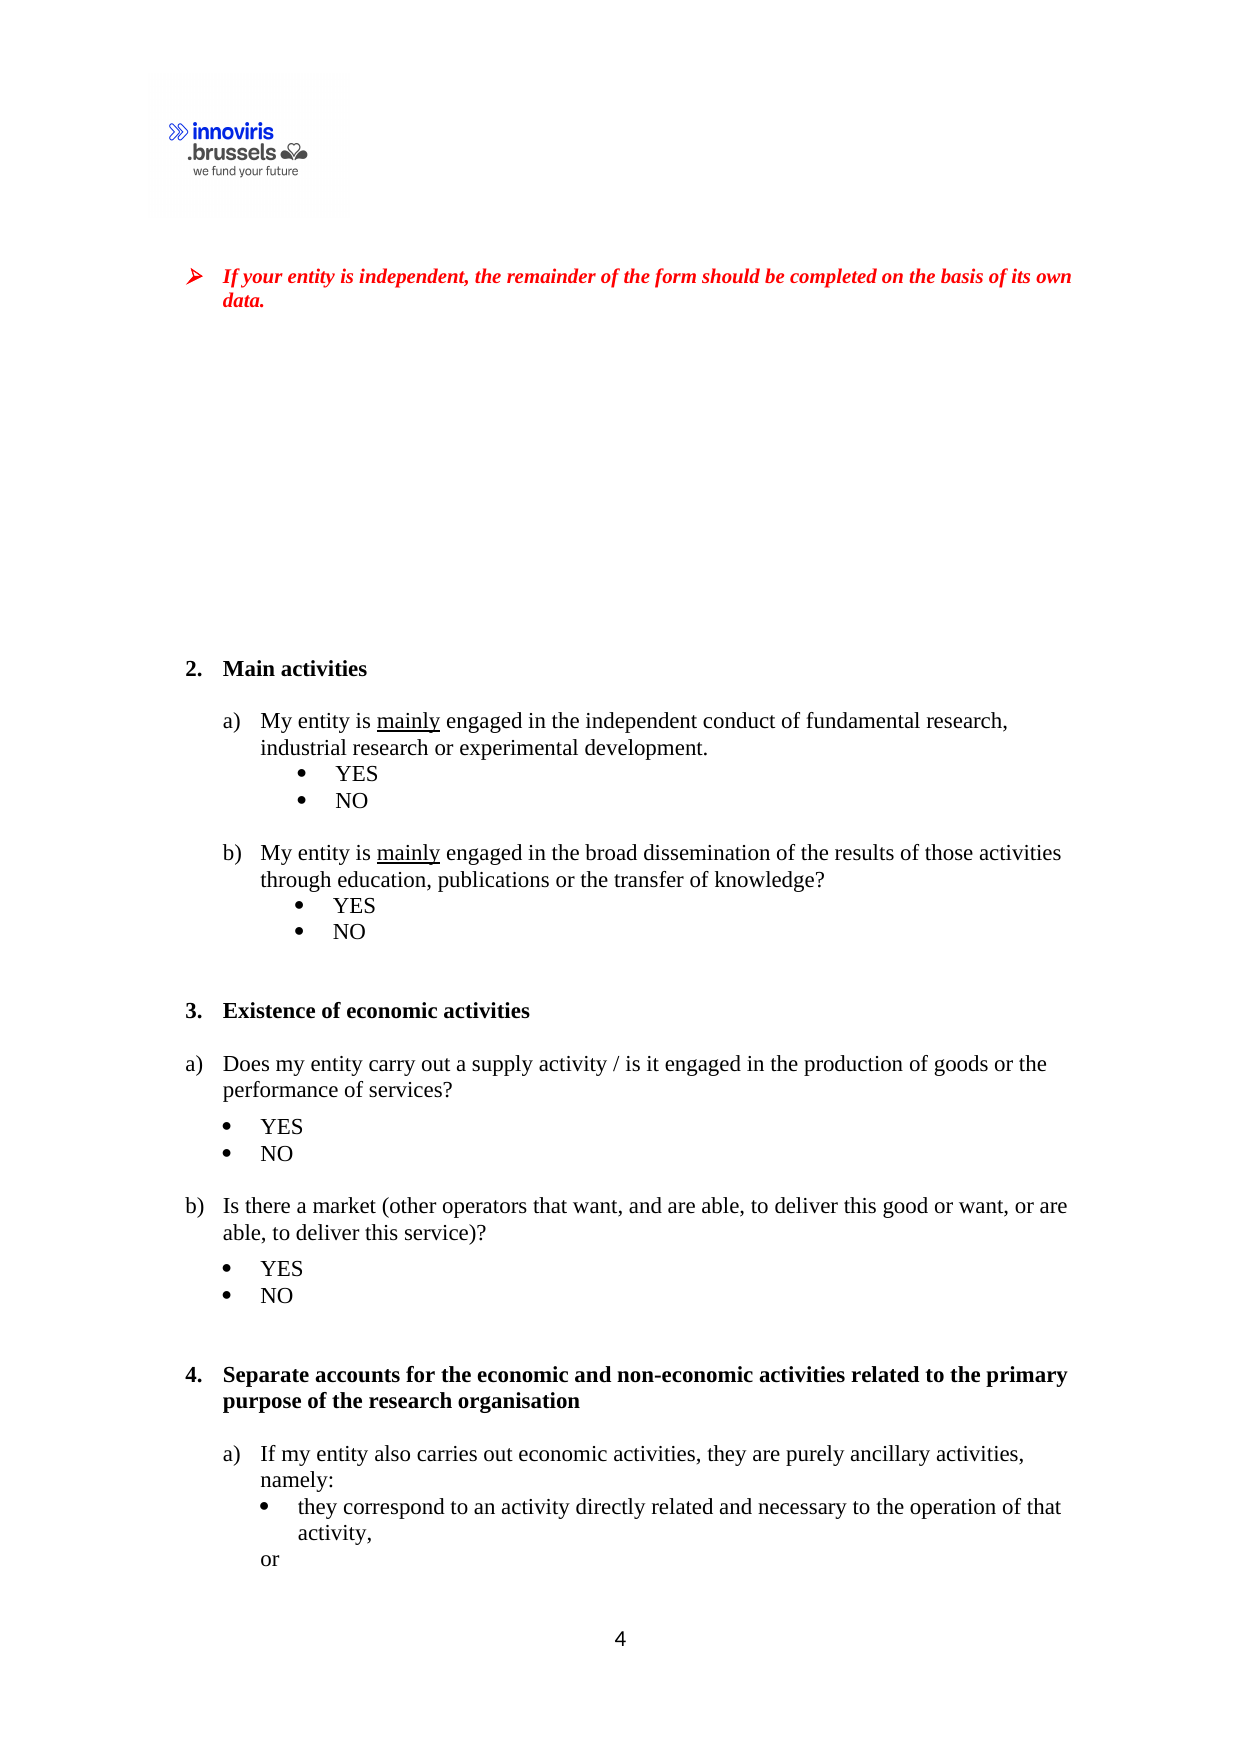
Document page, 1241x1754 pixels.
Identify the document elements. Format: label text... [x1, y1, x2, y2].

list YES [223, 1113, 1093, 1140]
list Main activities [185, 655, 1093, 681]
list they correspond to an activity directly related and necessary to the operation of that activity, [260, 1493, 1093, 1545]
list If your entity is independent, the remainder of the form should be completed on the basis of its own data. [185, 264, 1093, 312]
list Separate accounts for the economic and non-economic activities related to the primary purpose of the research organisation [185, 1361, 1093, 1414]
picture [147, 73, 351, 218]
list NO [223, 1140, 1093, 1166]
list YES [298, 760, 1093, 787]
list My entity is mainly engaged in the independent conduct of fundamental research, industrial research or experimental development. [223, 708, 1093, 760]
list Is there a market (other operators that want, and are able, to deliver this good or want, or are able, to deliver this service)? [185, 1192, 1093, 1245]
list NO [298, 787, 1093, 813]
list NO [223, 1282, 1093, 1308]
list Existence of economic activities [185, 997, 1093, 1024]
text or [260, 1545, 1093, 1572]
list YES [295, 892, 1093, 918]
list Does my entity carry out a supply activity / is it engaged in the production of goods or the performance of services? [185, 1050, 1093, 1103]
list YES [223, 1256, 1093, 1282]
list My entity is mainly engaged in the broad dissemination of the results of those activities through education, publications or the transfer of knowledge? [223, 839, 1093, 892]
list If my entity also carries out economic activities, they are purely ancillary activities, namely: [223, 1440, 1093, 1493]
list NO [295, 918, 1093, 945]
